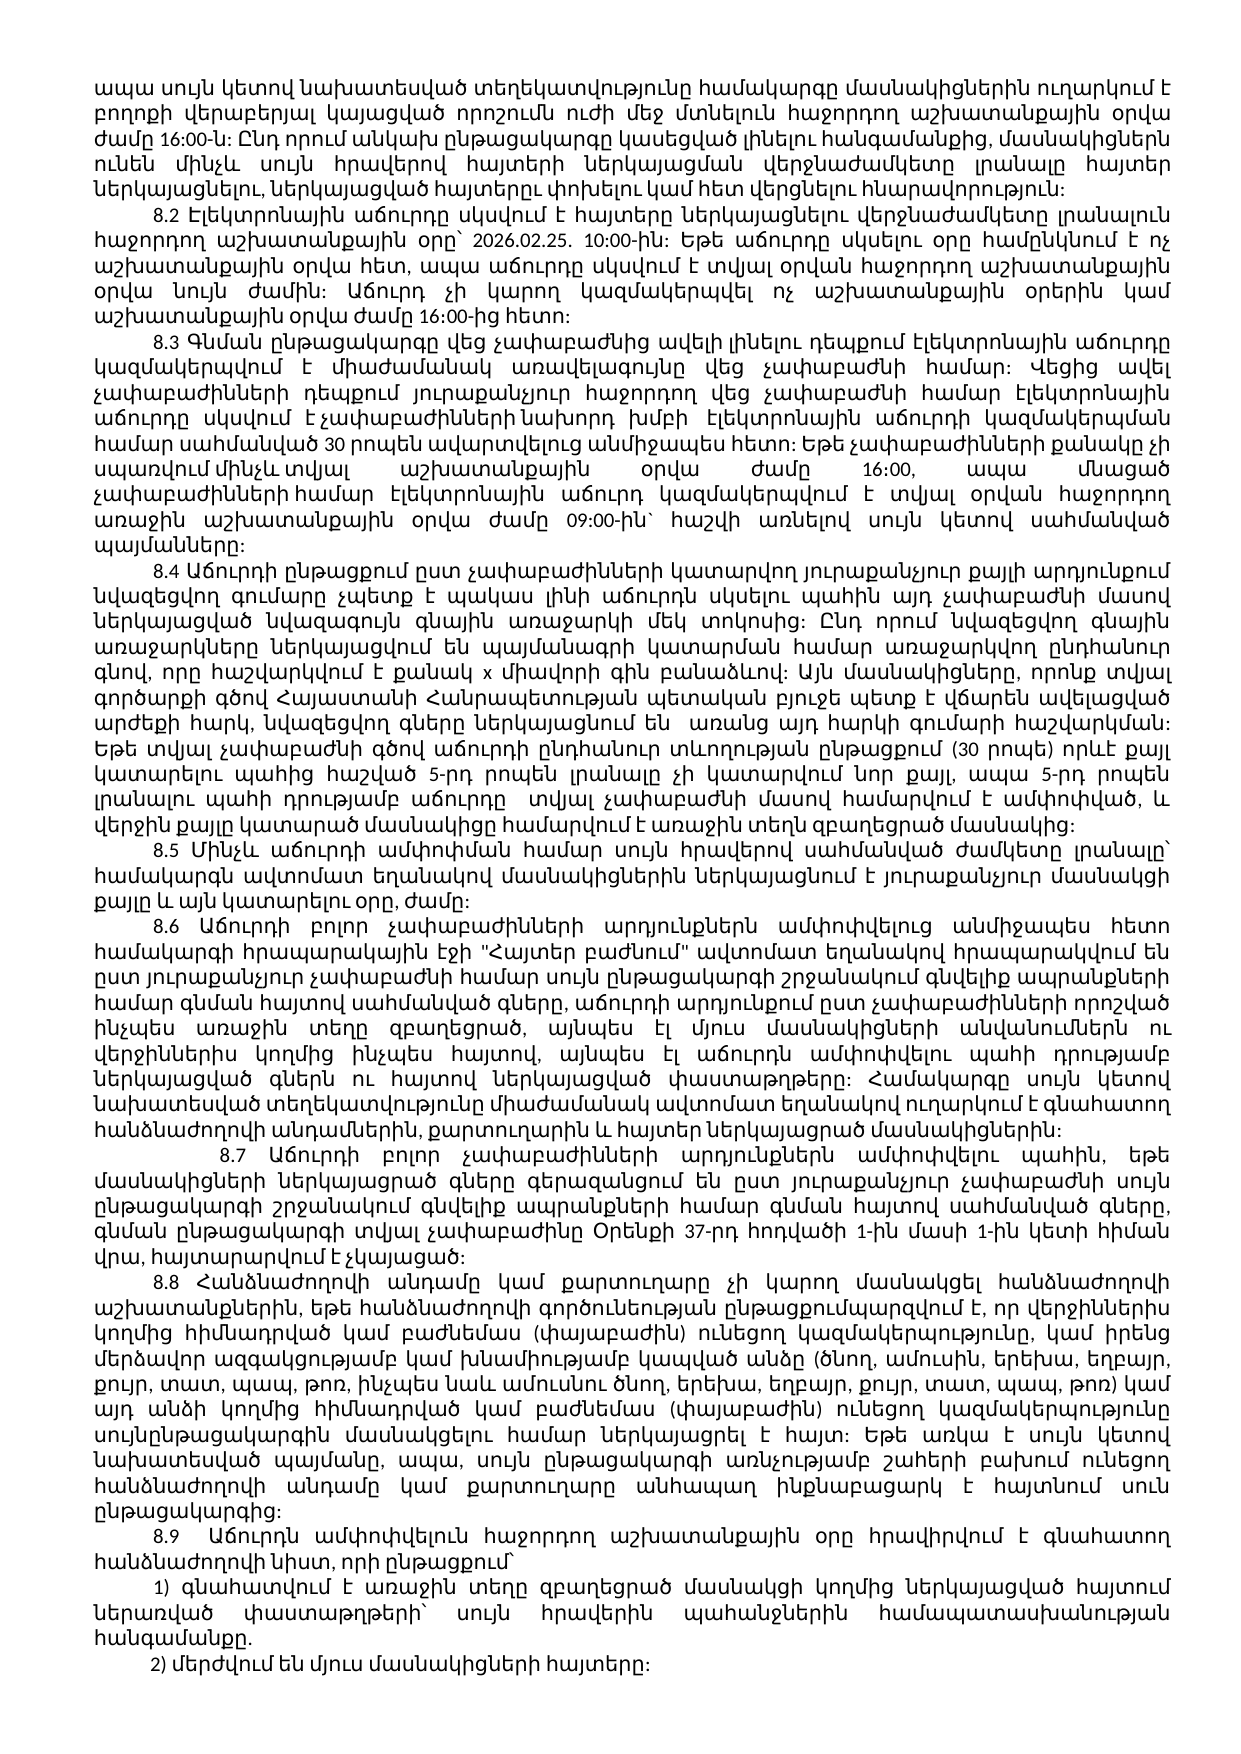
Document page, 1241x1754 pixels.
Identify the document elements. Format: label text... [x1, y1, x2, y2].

text 8.6 Աճուրդի բոլոր չափաբաժինների արդյունքներն ամփոփվելուց անմիջապես հետո համակարգի հրապարակային էջի "Հայտեր բաժնում" ավտոմատ եղանակով հրապարակվում են ըստ յուրաքանչյուր չափաբաժնի համար սույն ընթացակարգի շրջանակում գնվելիք ապրանքների համար գնման հայտով սահմանված գները, աճուրդի արդյունքում ըստ չափաբաժինների որոշված ինչպես առաջին տեղը զբաղեցրած, այնպես էլ մյուս մասնակիցների անվանումներն ու վերջիններիս կողմից ինչպես հայտով, այնպես էլ աճուրդն ամփոփվելու պահի դրությամբ ներկայացված գներն ու հայտով ներկայացված փաստաթղթերը: Համակարգը սույն կետով նախատեսված տեղեկատվությունը միաժամանակ ավտոմատ եղանակով ուղարկում է գնահատող հանձնաժողովի անդամներին, քարտուղարին և հայտեր ներկայացրած մասնակիցներին: [94, 914, 1171, 1142]
text 2) մերժվում են մյուս մասնակիցների հայտերը: [94, 1651, 1171, 1676]
text 8.4 Աճուրդի ընթացքում ըստ չափաբաժինների կատարվող յուրաքանչյուր քայլի արդյունքում նվազեցվող գումարը չպետք է պակաս լինի աճուրդն սկսելու պահին այդ չափաբաժնի մասով ներկայացված նվազագույն գնային առաջարկի մեկ տոկոսից: Ընդ որում նվազեցվող գնային առաջարկները ներկայացվում են պայմանագրի կատարման համար առաջարկվող ընդհանուր գնով, որը հաշվարկվում է քանակ x միավորի գին բանաձևով: Այն մասնակիցները, որոնք տվյալ գործարքի գծով Հայաստանի Հանրապետության պետական բյուջե պետք է վճարեն ավելացված արժեքի հարկ, նվազեցվող գները ներկայացնում են առանց այդ հարկի գումարի հաշվարկման: Եթե տվյալ չափաբաժնի գծով աճուրդի ընդհանուր տևողության ընթացքում (30 րոպե) որևէ քայլ կատարելու պահից հաշված 5-րդ րոպեն լրանալը չի կատարվում նոր քայլ, ապա 5-րդ րոպեն լրանալու պահի դրությամբ աճուրդը տվյալ չափաբաժնի մասով համարվում է ամփոփված, և վերջին քայլը կատարած մասնակիցը համարվում է առաջին տեղն զբաղեցրած մասնակից: [94, 558, 1171, 837]
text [94, 75, 1171, 202]
text 1) գնահատվում է առաջին տեղը զբաղեցրած մասնակցի կողմից ներկայացված հայտում ներառված փաստաթղթերի՝ սույն հրավերին պահանջներին համապատասխանության հանգամանքը. [94, 1574, 1171, 1651]
text 8.9 Աճուրդն ամփոփվելուն հաջորդող աշխատանքային օրը հրավիրվում է գնահատող հանձնաժողովի նիստ, որի ընթացքում՝ [94, 1524, 1171, 1574]
text 8.5 Մինչև աճուրդի ամփոփման համար սույն հրավերով սահմանված ժամկետը լրանալը՝ համակարգն ավտոմատ եղանակով մասնակիցներին ներկայացնում է յուրաքանչյուր մասնակցի քայլը և այն կատարելու օրը, ժամը: [94, 837, 1171, 914]
text 8.2 Էլեկտրոնային աճուրդը սկսվում է հայտերը ներկայացնելու վերջնաժամկետը լրանալուն հաջորդող աշխատանքային օրը՝ 2026.02.25. 10:00 -ին: Եթե աճուրդը սկսելու օրը համընկնում է ոչ աշխատանքային օրվա հետ, ապա աճուրդը սկսվում է տվյալ օրվան հաջորդող աշխատանքային օրվա նույն ժամին: Աճուրդ չի կարող կազմակերպվել ոչ աշխատանքային օրերին կամ աշխատանքային օրվա ժամը 16։00-ից հետո: [94, 202, 1171, 329]
text 8.7 Աճուրդի բոլոր չափաբաժինների արդյունքներն ամփոփվելու պահին, եթե մասնակիցների ներկայացրած գները գերազանցում են ըստ յուրաքանչյուր չափաբաժնի սույն ընթացակարգի շրջանակում գնվելիք ապրանքների համար գնման հայտով սահմանված գները, գնման ընթացակարգի տվյալ չափաբաժինը Օրենքի 37-րդ հոդվածի 1-ին մասի 1-ին կետի հիման վրա, հայտարարվում է չկայացած: [94, 1142, 1171, 1269]
text 8.8 Հանձնաժողովի անդամը կամ քարտուղարը չի կարող մասնակցել հանձնաժողովի աշխատանքներին, եթե հանձնաժողովի գործունեության ընթացքումպարզվում է, որ վերջիններիս կողմից հիմնադրված կամ բաժնեմաս (փայաբաժին) ունեցող կազմակերպությունը, կամ իրենց մերձավոր ազգակցությամբ կամ խնամիությամբ կապված անձը (ծնող, ամուսին, երեխա, եղբայր, քույր, տատ, պապ, թոռ, ինչպես նաև ամուսնու ծնող, երեխա, եղբայր, քույր, տատ, պապ, թոռ) կամ այդ անձի կողմից հիմնադրված կամ բաժնեմաս (փայաբաժին) ունեցող կազմակերպությունը սույնընթացակարգին մասնակցելու համար ներկայացրել է հայտ: Եթե առկա է սույն կետով նախատեսված պայմանը, ապա, սույն ընթացակարգի առնչությամբ շահերի բախում ունեցող հանձնաժողովի անդամը կամ քարտուղարը անհապաղ ինքնաբացարկ է հայտնում սուն ընթացակարգից: [94, 1269, 1171, 1524]
text 8.3 Գնման ընթացակարգը վեց չափաբաժնից ավելի լինելու դեպքում էլեկտրոնային աճուրդը կազմակերպվում է միաժամանակ առավելագույնը վեց չափաբաժնի համար: Վեցից ավել չափաբաժինների դեպքում յուրաքանչյուր հաջորդող վեց չափաբաժնի համար էլեկտրոնային աճուրդը սկսվում է չափաբաժինների նախորդ խմբի էլեկտրոնային աճուրդի կազմակերպման համար սահմանված 30 րոպեն ավարտվելուց անմիջապես հետո: Եթե չափաբաժինների քանակը չի սպառվում մինչև տվյալ աշխատանքային օրվա ժամը 16։00, ապա մնացած չափաբաժինների համար էլեկտրոնային աճուրդ կազմակերպվում է տվյալ օրվան հաջորդող առաջին աշխատանքային օրվա ժամը 09:00-ին` հաշվի առնելով սույն կետով սահմանված պայմանները: [94, 329, 1171, 558]
